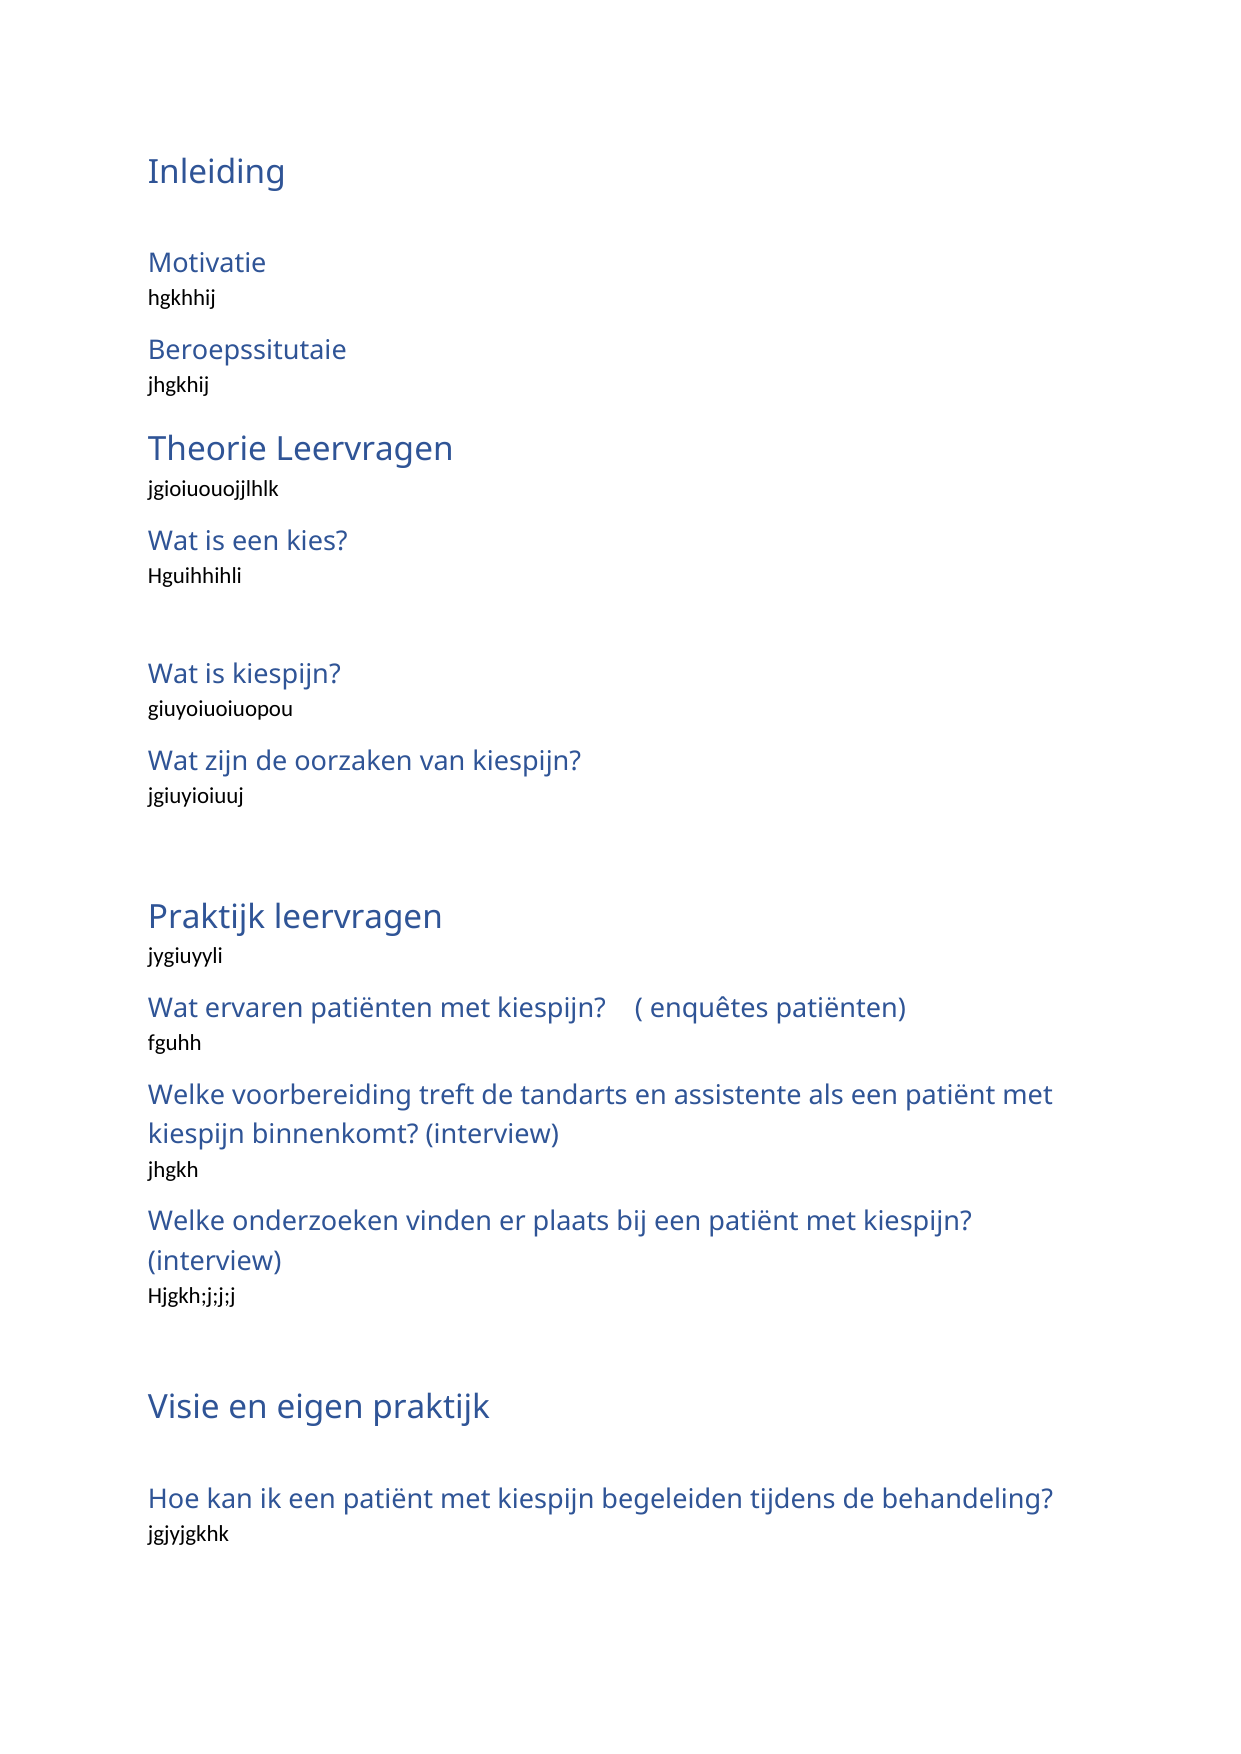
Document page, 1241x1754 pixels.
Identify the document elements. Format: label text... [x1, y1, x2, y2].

text Hjgkh;j;j;j [148, 1281, 1093, 1309]
text jhgkh [148, 1155, 1093, 1183]
text jgjyjgkhk [148, 1519, 1093, 1547]
text fguhh [148, 1028, 1093, 1056]
text hgkhhij [148, 283, 1093, 311]
text giuyoiuoiuopou [148, 694, 1093, 722]
text jhgkhij [148, 370, 1093, 398]
subtitle Inleiding [148, 148, 1093, 193]
subtitle Visie en eigen praktijk [148, 1383, 1093, 1429]
subtitle Theorie Leervragen [148, 425, 1093, 471]
text jygiuyyli [148, 942, 1093, 969]
text jgiuyioiuuj [148, 781, 1093, 809]
text Hguihhihli [148, 561, 1093, 589]
subtitle Wat ervaren patiënten met kiespijn? ( enquêtes patiënten) [148, 988, 1093, 1025]
subtitle Welke onderzoeken vinden er plaats bij een patiënt met kiespijn? (interview) [148, 1202, 1093, 1278]
text jgioiuouojjlhlk [148, 474, 1093, 502]
subtitle Wat is kiespijn? [148, 654, 1093, 691]
subtitle Welke voorbereiding treft de tandarts en assistente als een patiënt met kiespijn binnenkomt? (interview) [148, 1075, 1093, 1152]
subtitle Motivatie [148, 243, 1093, 280]
subtitle Wat zijn de oorzaken van kiespijn? [148, 741, 1093, 778]
subtitle Wat is een kies? [148, 521, 1093, 558]
subtitle Praktijk leervragen [148, 893, 1093, 938]
subtitle Hoe kan ik een patiënt met kiespijn begeleiden tijdens de behandeling? [148, 1479, 1093, 1516]
subtitle Beroepssitutaie [148, 330, 1093, 367]
